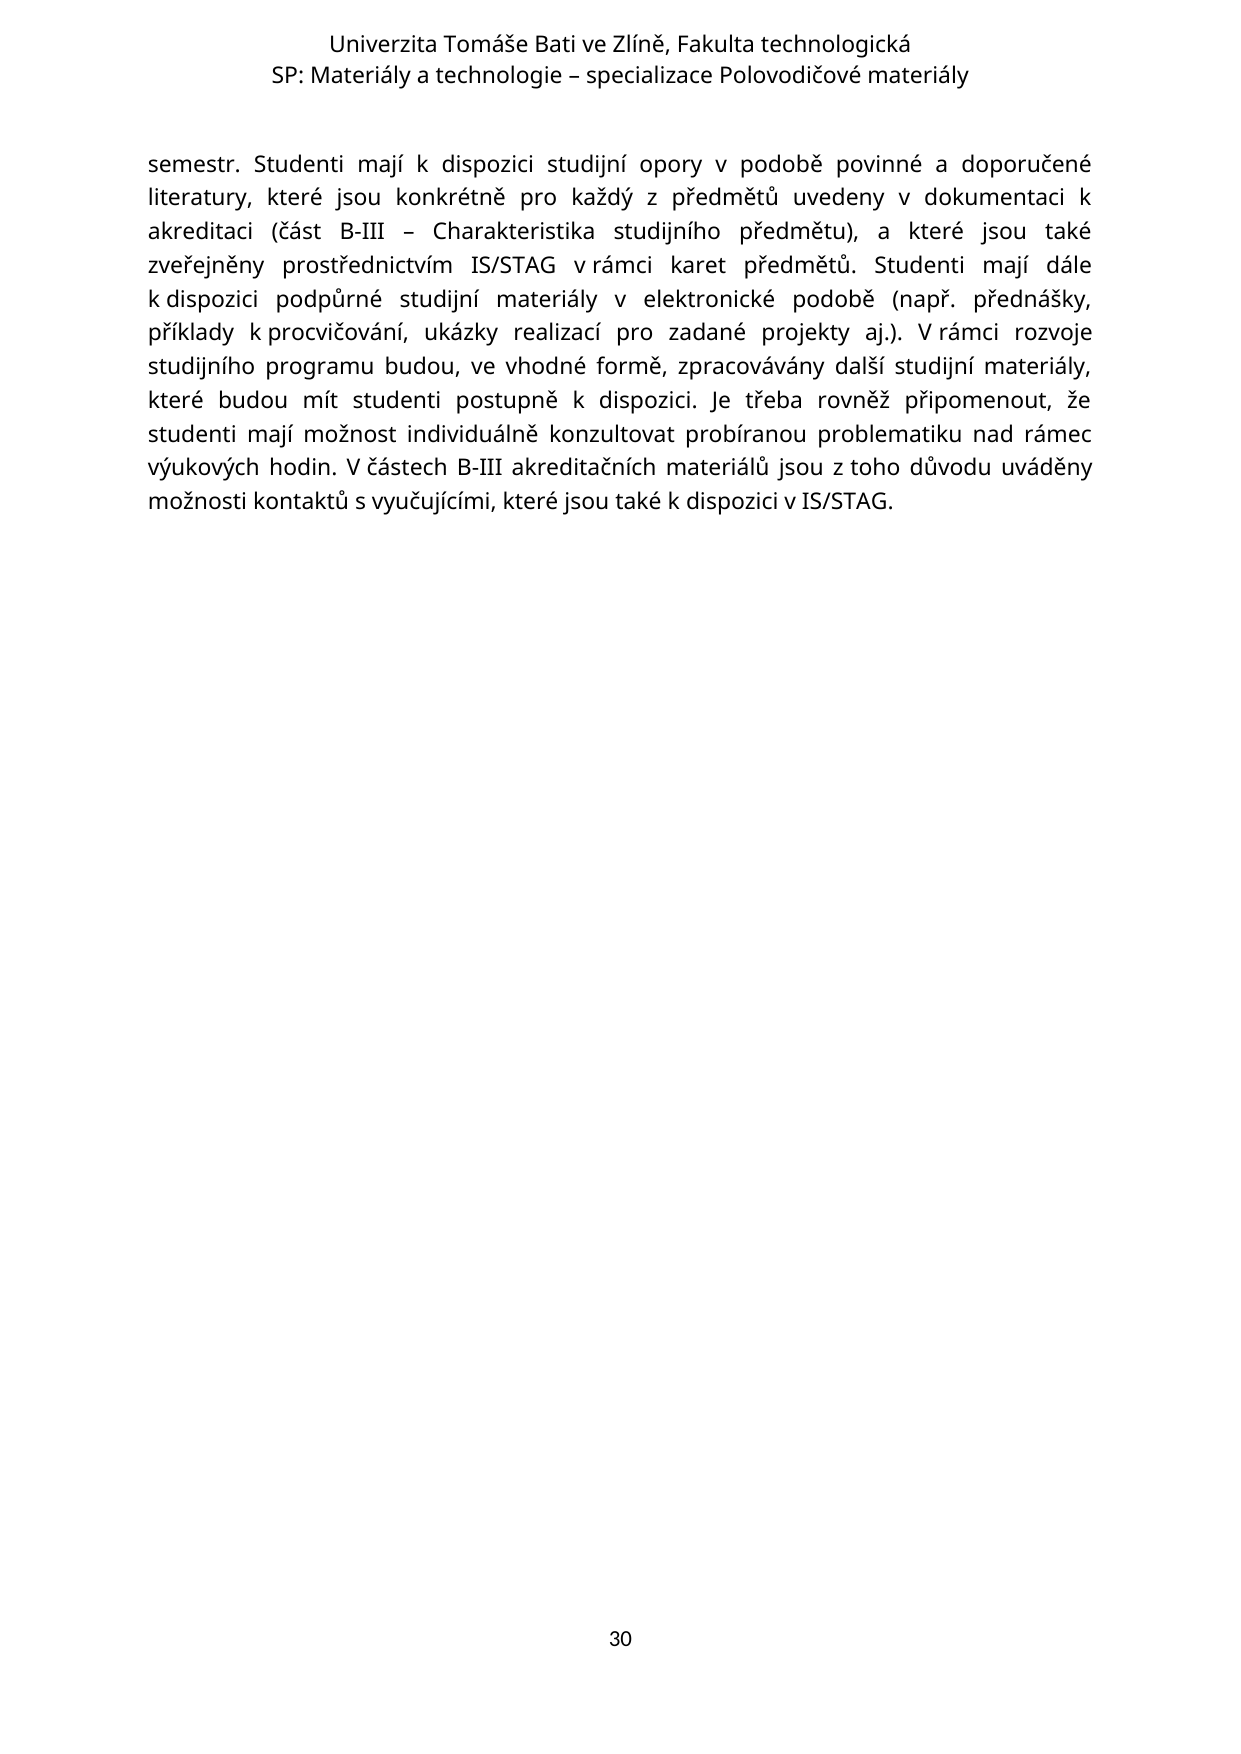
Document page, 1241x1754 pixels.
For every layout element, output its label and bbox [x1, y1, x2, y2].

text [148, 148, 1093, 516]
